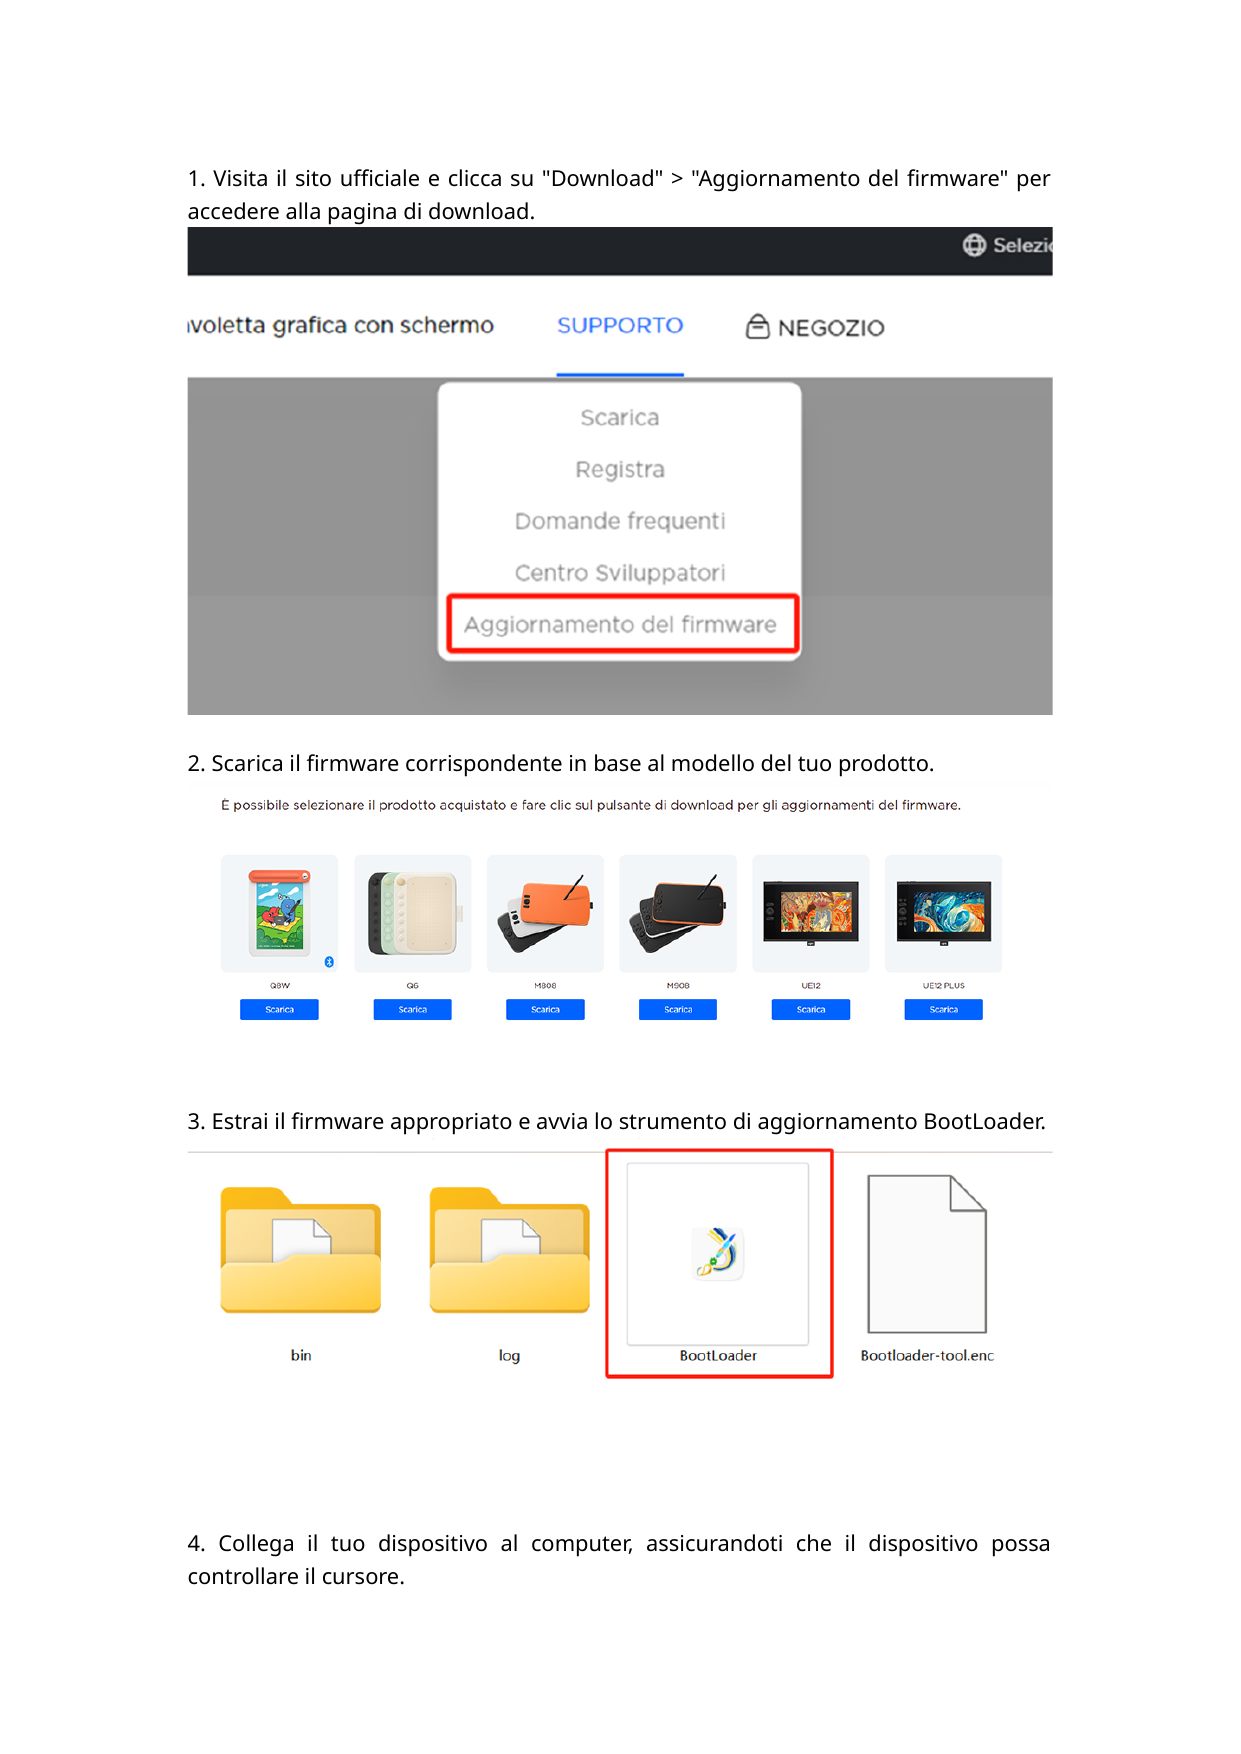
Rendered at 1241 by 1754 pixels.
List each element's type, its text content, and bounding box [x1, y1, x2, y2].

picture [187, 1137, 1053, 1499]
picture [187, 779, 1053, 1046]
text 4. Collega il tuo dispositivo al computer, assicurandoti che il dispositivo possa controllare il cursore. [187, 1527, 1053, 1592]
text 1. Visita il sito ufficiale e clicca su "Download" > "Aggiornamento del firmware" per accedere alla pagina di download. [187, 162, 1053, 227]
text 2. Scarica il firmware corrispondente in base al modello del tuo prodotto. [187, 747, 1053, 779]
text 3. Estrai il firmware appropriato e avvia lo strumento di aggiornamento BootLoader. [187, 1104, 1053, 1137]
picture [187, 227, 1053, 715]
